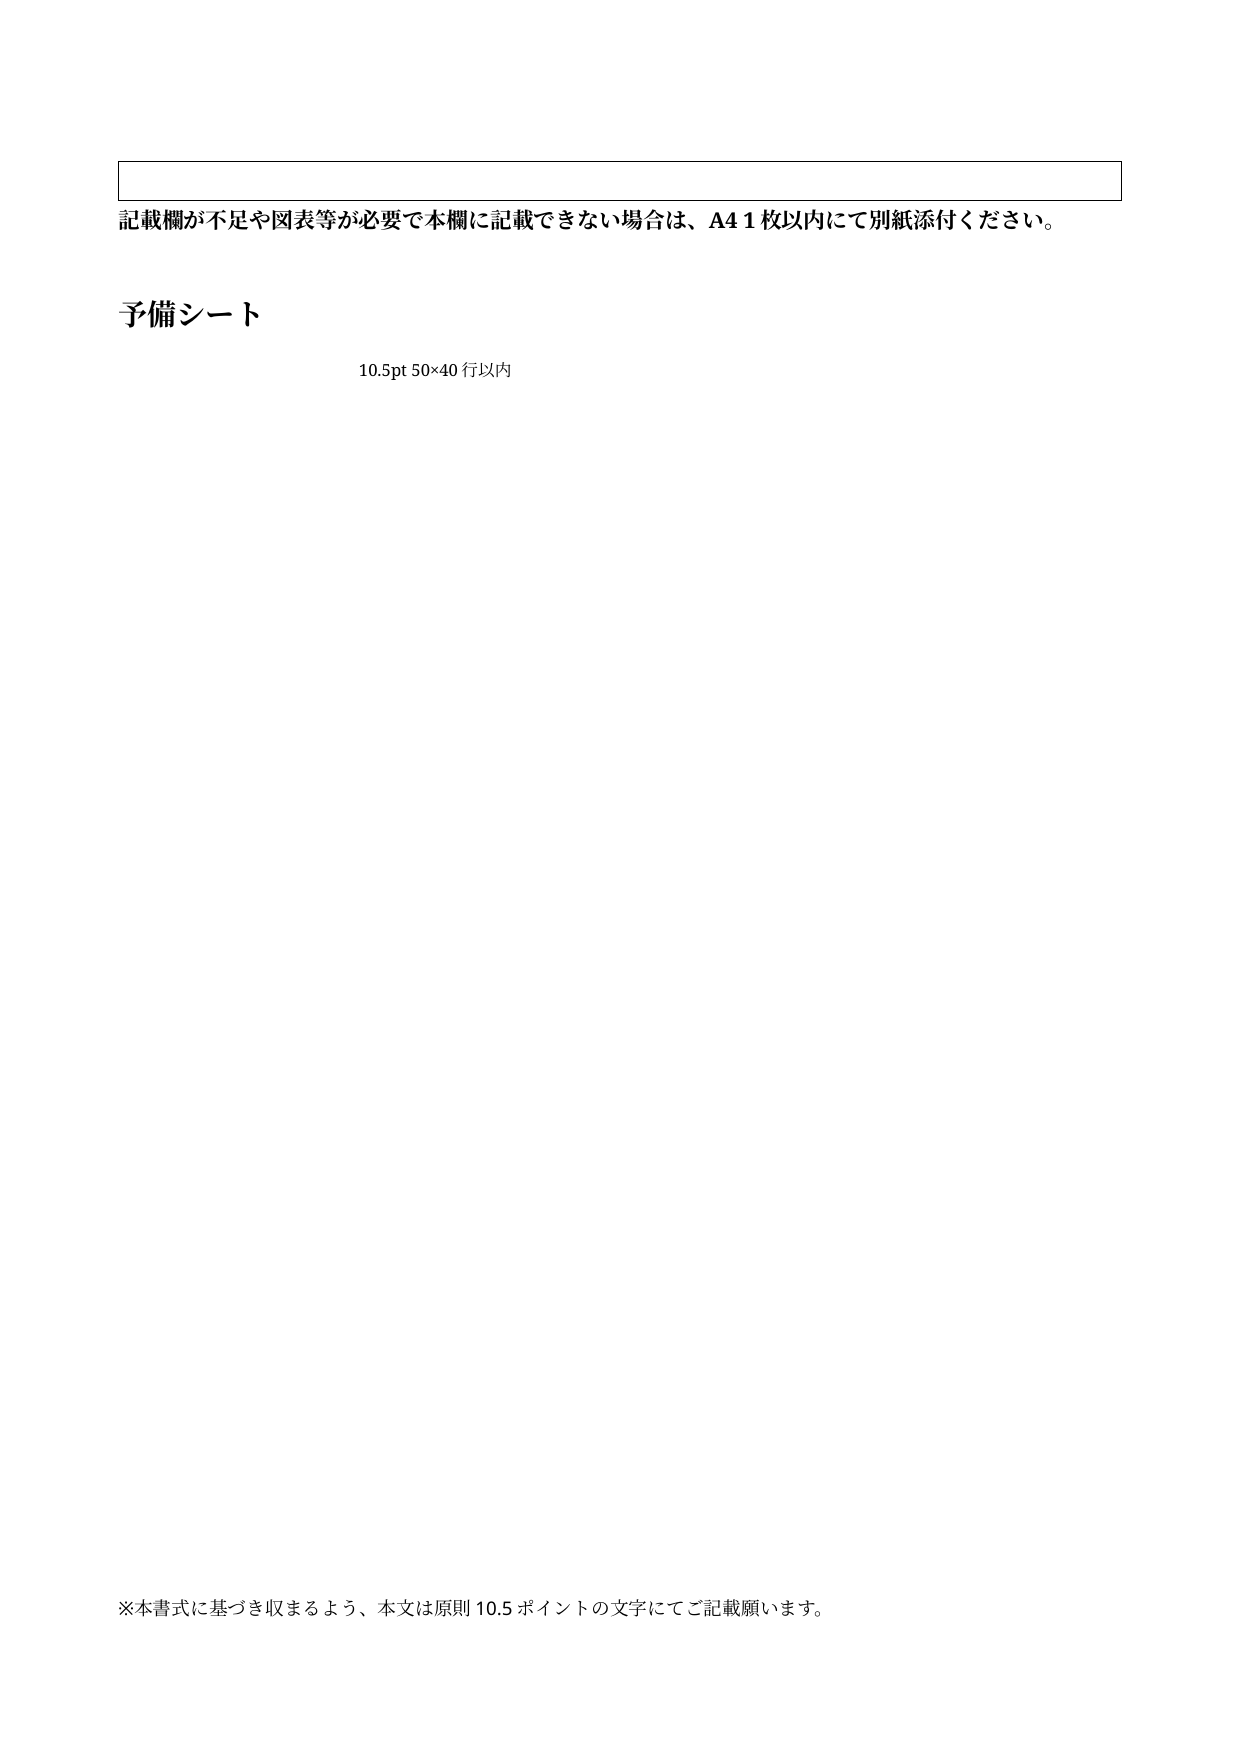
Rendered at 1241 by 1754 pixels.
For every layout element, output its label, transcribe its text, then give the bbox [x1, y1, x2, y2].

text 記載欄が不足や図表等が必要で本欄に記載できない場合は、A4 1枚以内にて別紙添付ください。 [118, 201, 1122, 238]
text 10.5pt 50×40行以内 [118, 351, 1122, 388]
table_header [119, 162, 1121, 200]
text 予備シート [118, 276, 1122, 351]
